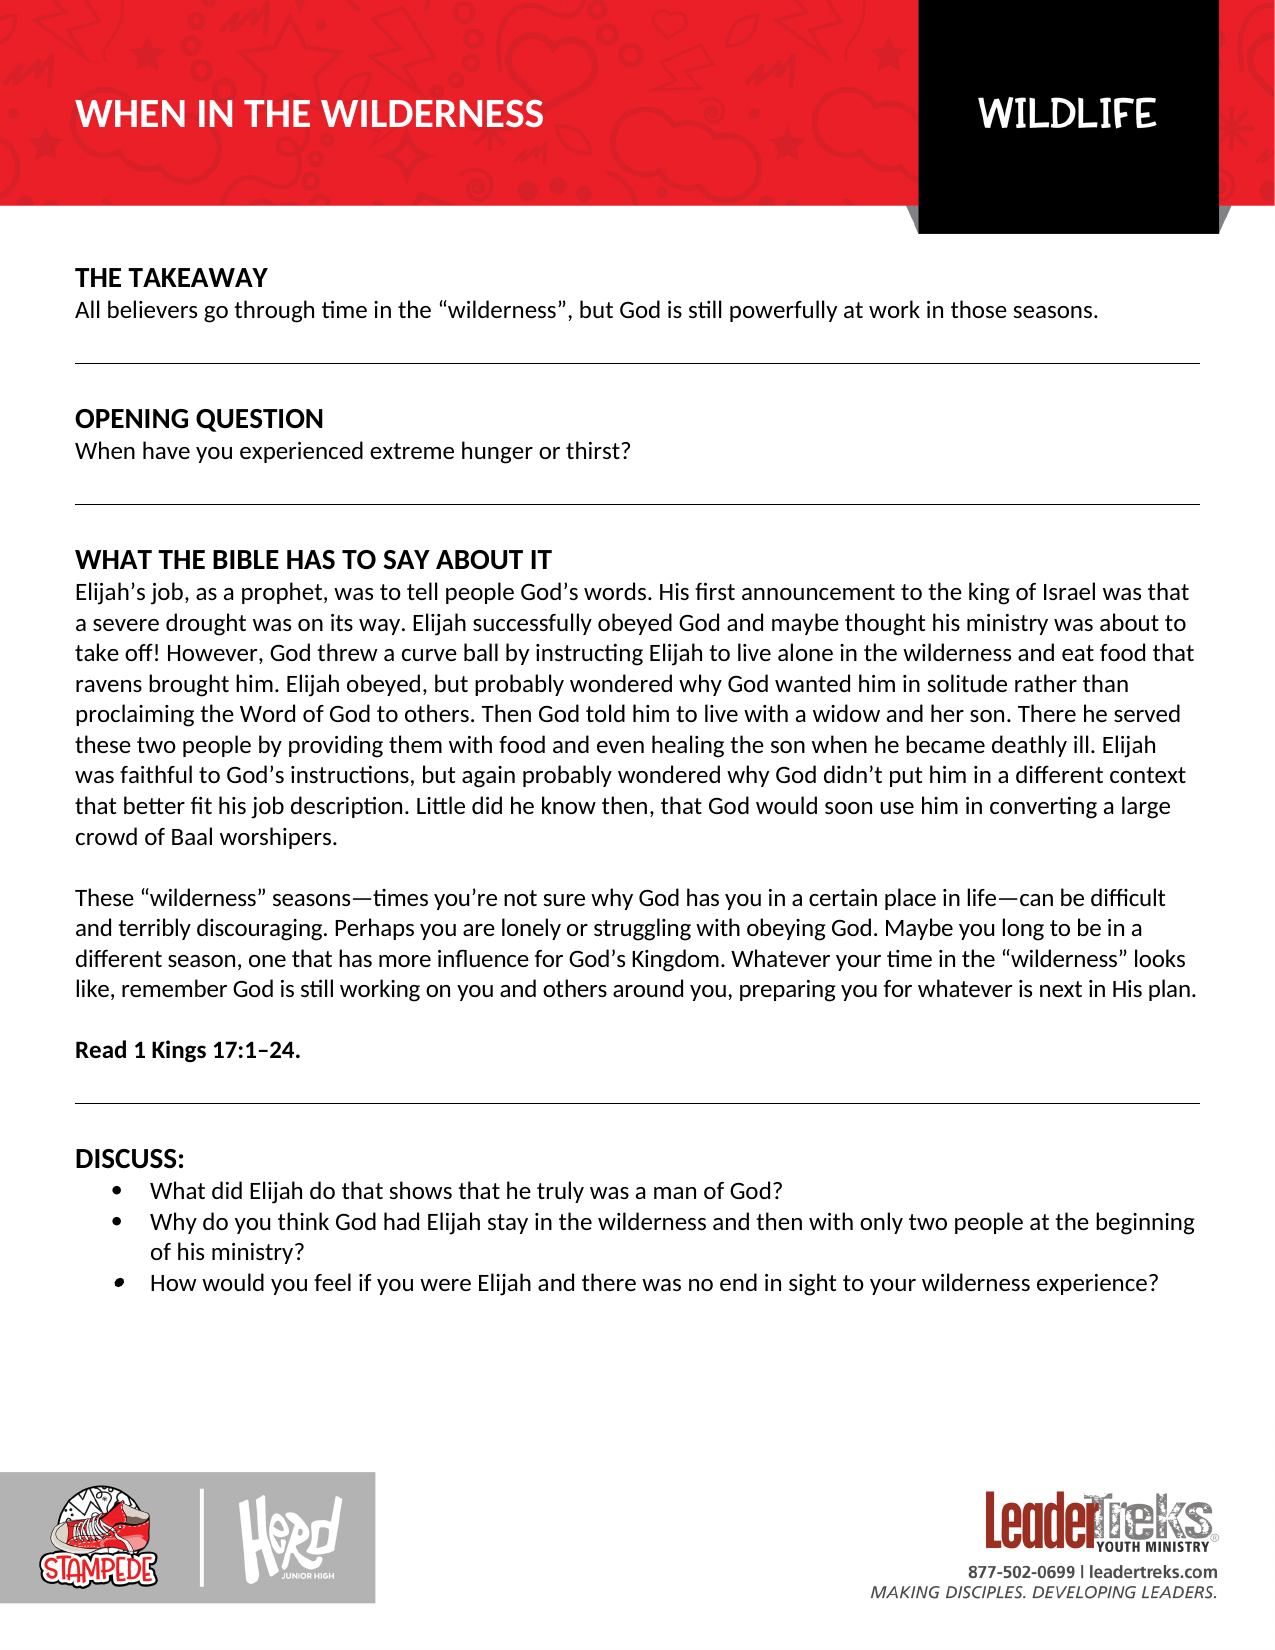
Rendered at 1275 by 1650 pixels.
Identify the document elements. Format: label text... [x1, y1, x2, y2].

text Elijah’s job, as a prophet, was to tell people God’s words. His first announcement to the king of Israel was that a severe drought was on its way. Elijah successfully obeyed God and maybe thought his ministry was about to take off! However, God threw a curve ball by instructing Elijah to live alone in the wilderness and eat food that ravens brought him. Elijah obeyed, but probably wondered why God wanted him in solitude rather than proclaiming the Word of God to others. Then God told him to live with a widow and her son. There he served these two people by providing them with food and even healing the son when he became deathly ill. Elijah was faithful to God’s instructions, but again probably wondered why God didn’t put him in a different context that better fit his job description. Little did he know then, that God would soon use him in converting a large crowd of Baal worshipers. [75, 576, 1200, 851]
text When have you experienced extreme hunger or thirst? [75, 435, 1200, 466]
list How would you feel if you were Elijah and there was no end in sight to your wilderness experience? [112, 1267, 1200, 1297]
text WHAT THE BIBLE HAS TO SAY ABOUT IT [75, 541, 1200, 576]
text DISCUSS: [75, 1140, 1200, 1175]
text THE TAKEAWAY [75, 259, 1200, 294]
list Why do you think God had Elijah stay in the wilderness and then with only two people at the beginning of his ministry? [112, 1206, 1200, 1267]
text OPENING QUESTION [75, 400, 1200, 435]
text These “wilderness” seasons—times you’re not sure why God has you in a certain place in life—can be difficult and terribly discouraging. Perhaps you are lonely or struggling with obeying God. Maybe you long to be in a different season, one that has more influence for God’s Kingdom. Whatever your time in the “wilderness” looks like, remember God is still working on you and others around you, preparing you for whatever is next in His plan. [75, 882, 1200, 1004]
text Read 1 Kings 17:1–24. [75, 1034, 1200, 1065]
list What did Elijah do that shows that he truly was a man of God? [112, 1175, 1200, 1206]
text All believers go through time in the “wilderness”, but God is still powerfully at work in those seasons. [75, 294, 1200, 325]
picture [0, 1416, 1275, 1650]
picture [0, 0, 1275, 234]
